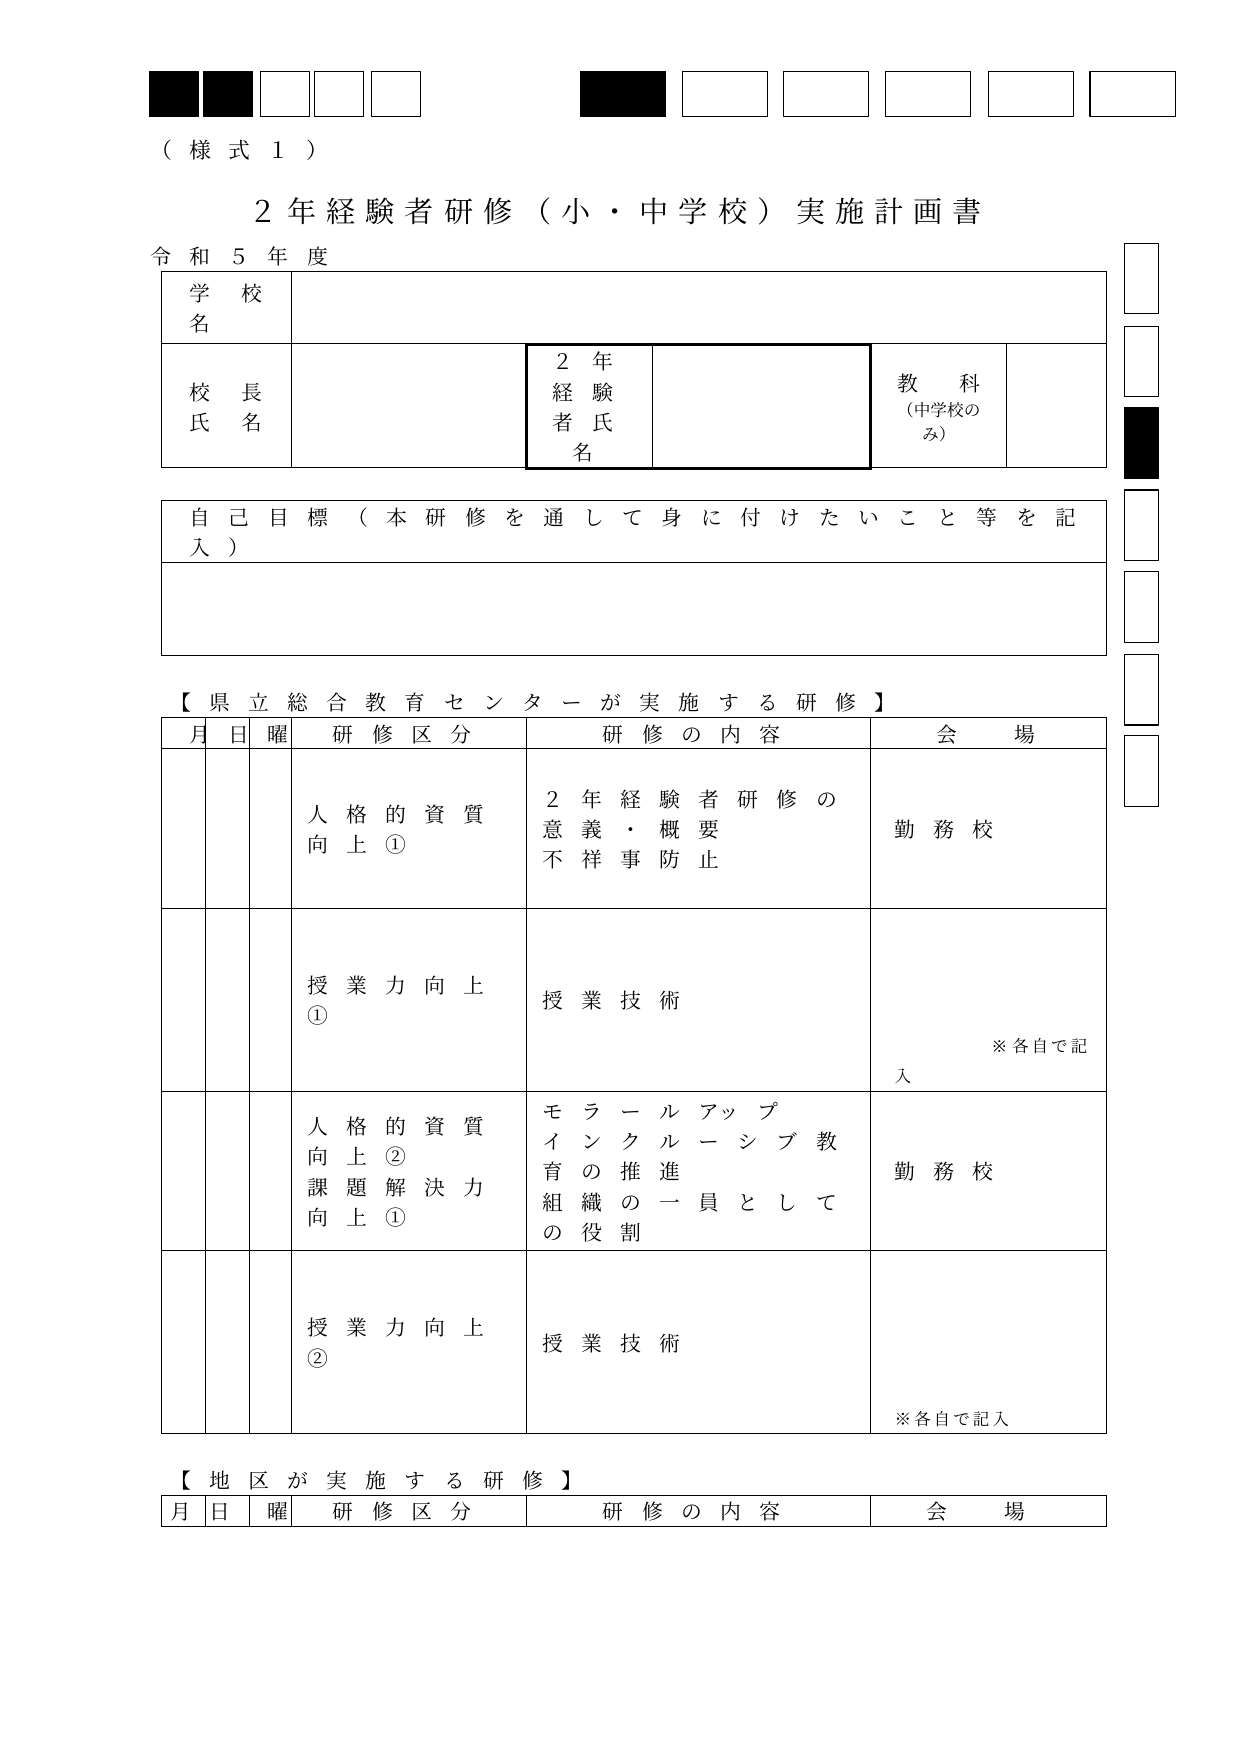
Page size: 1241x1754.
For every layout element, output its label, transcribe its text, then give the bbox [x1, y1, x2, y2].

table_cell 授業技術 [527, 1251, 870, 1433]
table_cell 【地区が実施する研修】 [162, 1434, 1107, 1494]
table_cell 会 場 [871, 718, 1106, 748]
table_cell [162, 468, 1107, 500]
table_cell 【県立総合教育センターが実施する研修】 [162, 656, 1107, 717]
table_cell 研修の内容 [527, 1496, 870, 1526]
table_cell [250, 1092, 291, 1250]
table_cell [250, 749, 291, 908]
table_cell [206, 1251, 249, 1433]
table_cell 月 [162, 718, 205, 748]
table_cell 自己目標（本研修を通して身に付けたいこと等を記入） [162, 501, 1106, 562]
table_cell ２年経験者研修の意義・概要 不祥事防止 [527, 749, 870, 908]
table_cell [162, 909, 205, 1091]
table_cell 校長氏名 [162, 344, 291, 467]
table_cell [1007, 344, 1106, 467]
table_cell 会 場 [871, 1496, 1106, 1526]
table_cell 勤務校 [871, 749, 1106, 908]
table_cell 日 [206, 1496, 249, 1526]
table_cell [162, 1251, 205, 1433]
table_cell 月 [162, 1496, 205, 1526]
table_cell 授業力向上② [292, 1251, 526, 1433]
table_cell ※各自で記入 [871, 909, 1106, 1091]
table_cell ※各自で記入 [871, 1251, 1106, 1433]
table_cell 日 [206, 718, 249, 748]
table_cell 人格的資質向上② 課題解決力向上① [292, 1092, 526, 1250]
table_cell [162, 563, 1106, 655]
table_cell [250, 1251, 291, 1433]
table_cell [206, 1092, 249, 1250]
table_cell [292, 344, 525, 467]
table_cell 曜 [250, 718, 291, 748]
table_cell [206, 909, 249, 1091]
table_cell 勤務校 [871, 1092, 1106, 1250]
text 令和５年度 [150, 240, 1090, 271]
text ２年経験者研修（小・中学校）実施計画書 [150, 180, 1090, 240]
text （様式１） [150, 119, 1090, 180]
table_cell 研修の内容 [527, 718, 870, 748]
table_cell 曜 [250, 1496, 291, 1526]
table_cell [250, 909, 291, 1091]
table_cell 研修区分 [292, 1496, 526, 1526]
table_cell 教 科 （中学校のみ） [872, 344, 1006, 467]
table_header 学校名 [162, 272, 291, 342]
table_cell モラールアップ インクルーシブ教育の推進 組織の一員としての役割 [527, 1092, 870, 1250]
table_cell 研修区分 [292, 718, 526, 748]
table_cell 授業技術 [527, 909, 870, 1091]
table_cell [653, 346, 869, 467]
table_cell 授業力向上① [292, 909, 526, 1091]
table_cell [162, 1092, 205, 1250]
table_cell ２年経験者氏 名 [528, 346, 652, 467]
table_header [292, 272, 1106, 342]
table_cell [162, 749, 205, 908]
table_cell 人格的資質向上① [292, 749, 526, 908]
table_cell [206, 749, 249, 908]
